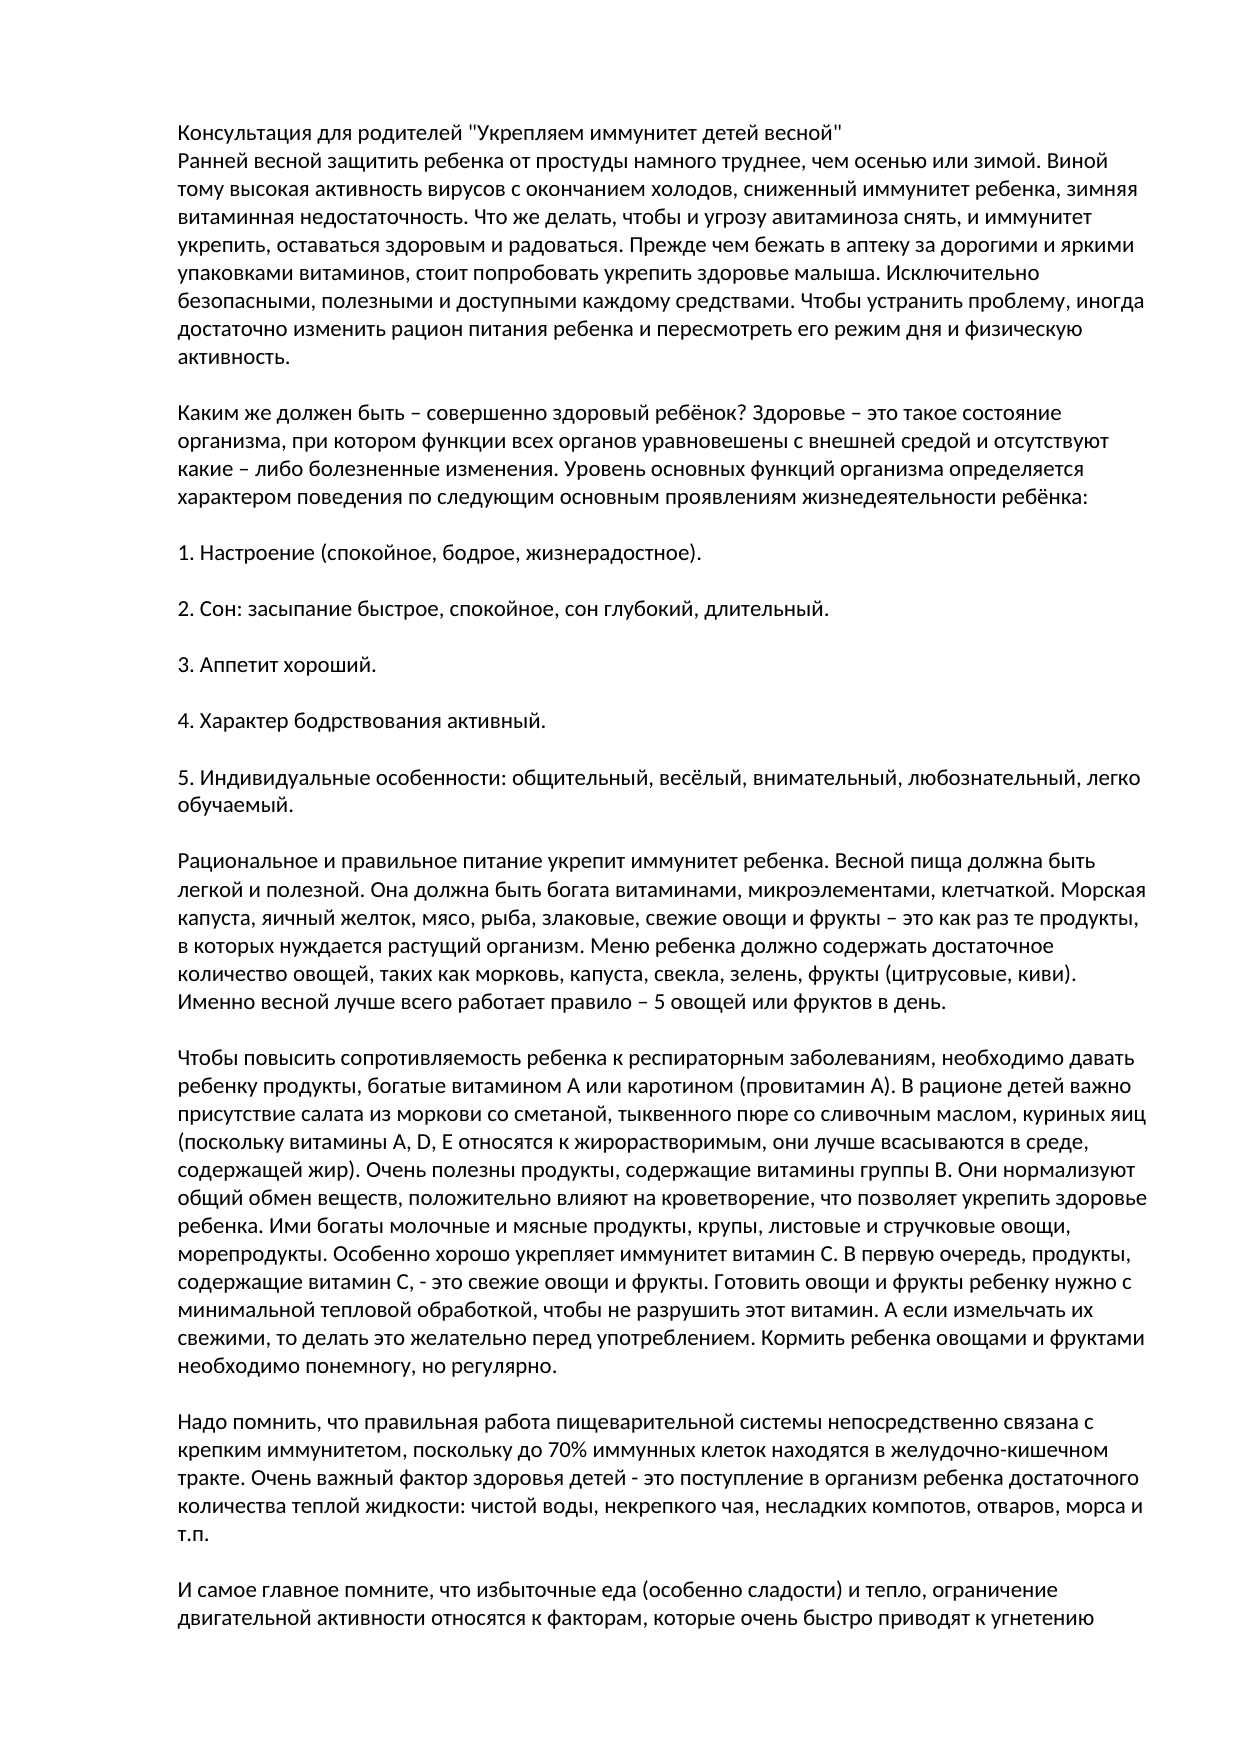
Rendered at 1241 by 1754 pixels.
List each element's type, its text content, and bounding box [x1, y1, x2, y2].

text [177, 1575, 1152, 1631]
text 2. Сон: засыпание быстрое, спокойное, сон глубокий, длительный. [177, 594, 1152, 622]
text Ранней весной защитить ребенка от простуды намного труднее, чем осенью или зимой. Виной тому высокая активность вирусов с окончанием холодов, сниженный иммунитет ребенка, зимняя витаминная недостаточность. Что же делать, чтобы и угрозу авитаминоза снять, и иммунитет укрепить, оставаться здоровым и радоваться. Прежде чем бежать в аптеку за дорогими и яркими упаковками витаминов, стоит попробовать укрепить здоровье малыша. Исключительно безопасными, полезными и доступными каждому средствами. Чтобы устранить проблему, иногда достаточно изменить рацион питания ребенка и пересмотреть его режим дня и физическую активность. [177, 146, 1152, 370]
text 1. Настроение (спокойное, бодрое, жизнерадостное). [177, 538, 1152, 566]
text Рациональное и правильное питание укрепит иммунитет ребенка. Весной пища должна быть легкой и полезной. Она должна быть богата витаминами, микроэлементами, клетчаткой. Морская капуста, яичный желток, мясо, рыба, злаковые, свежие овощи и фрукты – это как раз те продукты, в которых нуждается растущий организм. Меню ребенка должно содержать достаточное количество овощей, таких как морковь, капуста, свекла, зелень, фрукты (цитрусовые, киви). Именно весной лучше всего работает правило – 5 овощей или фруктов в день. [177, 847, 1152, 1015]
text Чтобы повысить сопротивляемость ребенка к респираторным заболеваниям, необходимо давать ребенку продукты, богатые витамином А или каротином (провитамин А). В рационе детей важно присутствие салата из моркови со сметаной, тыквенного пюре со сливочным маслом, куриных яиц (поскольку витамины А, D, Е относятся к жирорастворимым, они лучше всасываются в среде, содержащей жир). Очень полезны продукты, содержащие витамины группы В. Они нормализуют общий обмен веществ, положительно влияют на кроветворение, что позволяет укрепить здоровье ребенка. Ими богаты молочные и мясные продукты, крупы, листовые и стручковые овощи, морепродукты. Особенно хорошо укрепляет иммунитет витамин С. В первую очередь, продукты, содержащие витамин С, - это свежие овощи и фрукты. Готовить овощи и фрукты ребенку нужно с минимальной тепловой обработкой, чтобы не разрушить этот витамин. А если измельчать их свежими, то делать это желательно перед употреблением. Кормить ребенка овощами и фруктами необходимо понемногу, но регулярно. [177, 1043, 1152, 1379]
text Каким же должен быть – совершенно здоровый ребёнок? Здоровье – это такое состояние организма, при котором функции всех органов уравновешены с внешней средой и отсутствуют какие – либо болезненные изменения. Уровень основных функций организма определяется характером поведения по следующим основным проявлениям жизнедеятельности ребёнка: [177, 398, 1152, 510]
text Консультация для родителей "Укрепляем иммунитет детей весной" [177, 118, 1152, 146]
text 5. Индивидуальные особенности: общительный, весёлый, внимательный, любознательный, легко обучаемый. [177, 763, 1152, 819]
text Надо помнить, что правильная работа пищеварительной системы непосредственно связана с крепким иммунитетом, поскольку до 70% иммунных клеток находятся в желудочно-кишечном тракте. Очень важный фактор здоровья детей - это поступление в организм ребенка достаточного количества теплой жидкости: чистой воды, некрепкого чая, несладких компотов, отваров, морса и т.п. [177, 1407, 1152, 1547]
text 4. Характер бодрствования активный. [177, 707, 1152, 734]
text 3. Аппетит хороший. [177, 651, 1152, 678]
